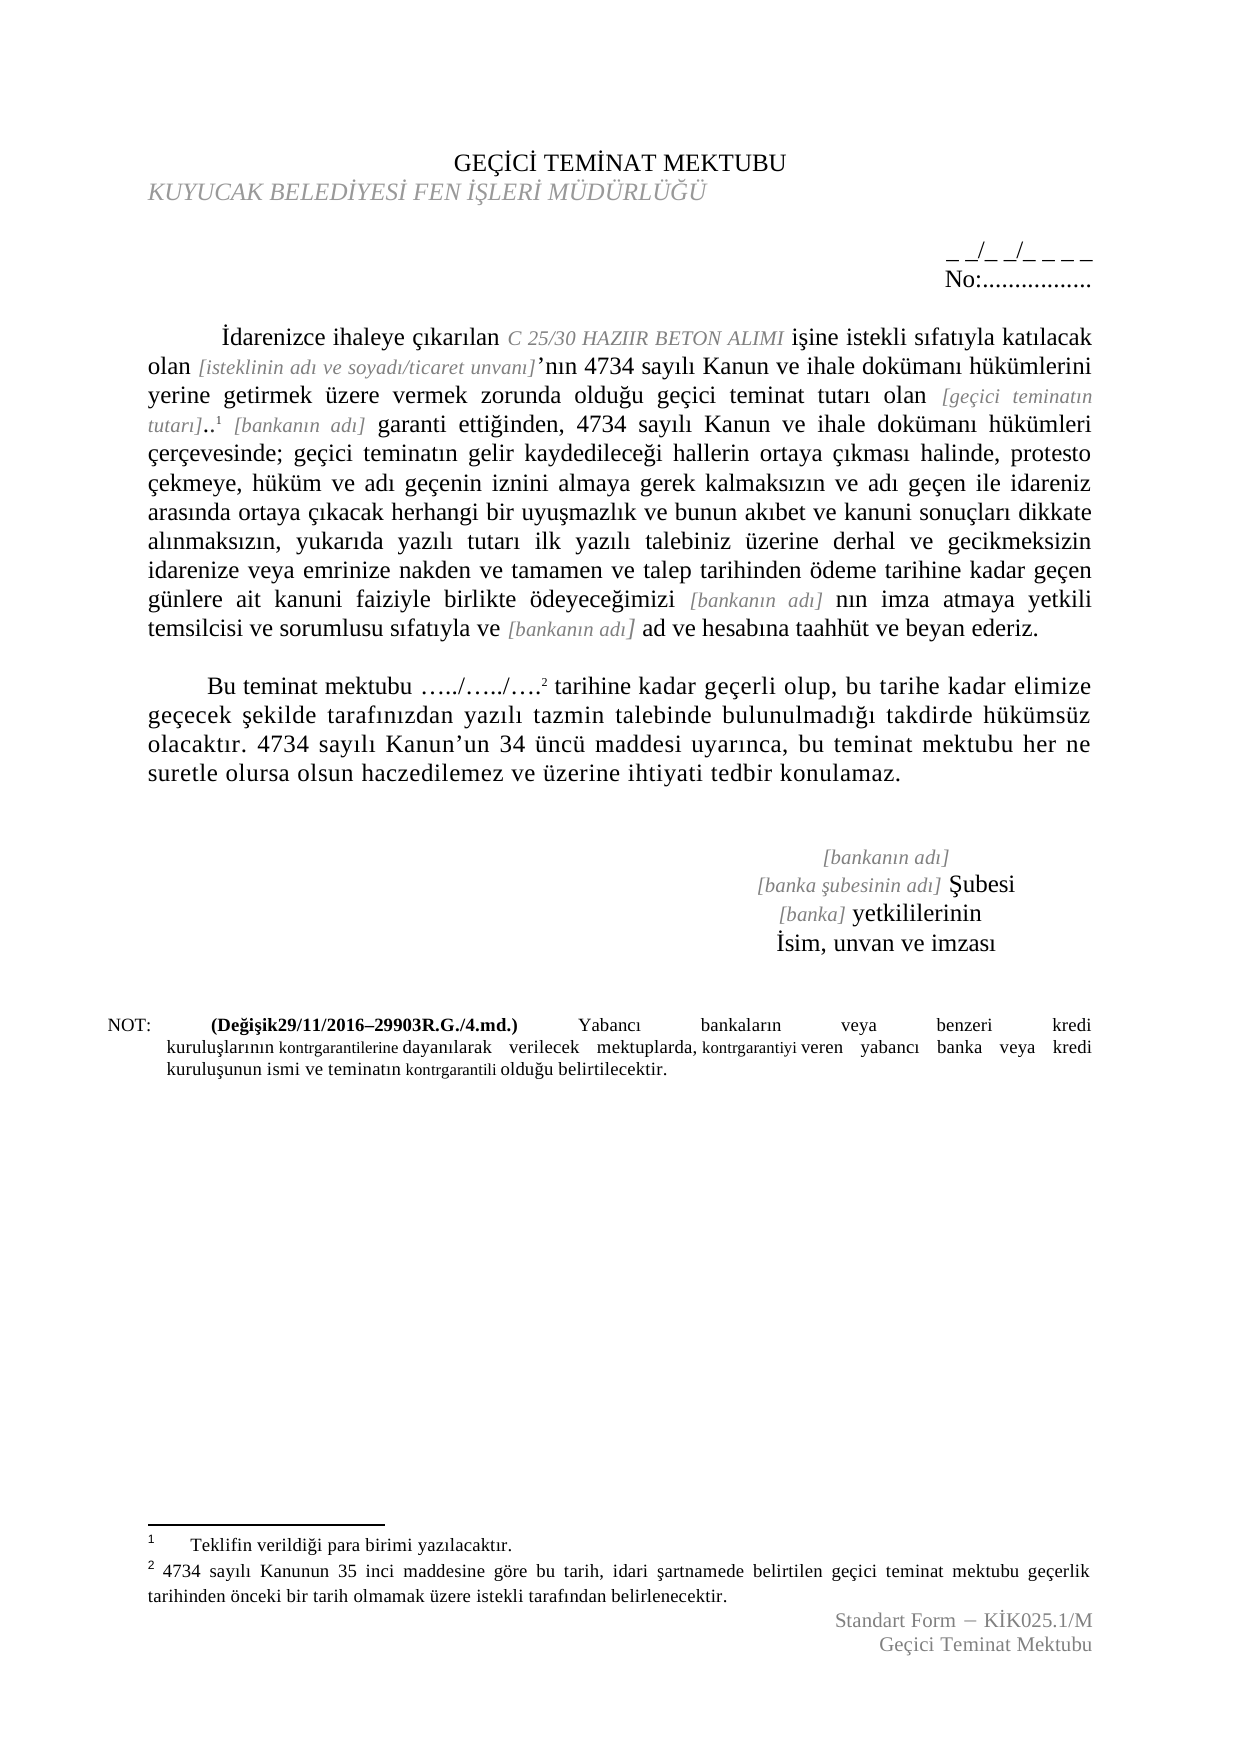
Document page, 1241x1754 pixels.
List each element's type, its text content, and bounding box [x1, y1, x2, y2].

text [banka] yetkililerinin [148, 898, 1092, 927]
text No:................. [148, 264, 1092, 293]
text [bankanın adı] [679, 845, 1092, 869]
text İsim, unvan ve imzası [679, 927, 1092, 956]
text Bu teminat mektubu …../…../…. tarihine kadar geçerli olup, bu tarihe kadar elimize geçecek şekilde tarafınızdan yazılı tazmin talebinde bulunulmadığı takdirde hükümsüz olacaktır. 4734 sayılı Kanun’un 34 üncü maddesi uyarınca, bu teminat mektubu her ne suretle olursa olsun haczedilemez ve üzerine ihtiyati tedbir konulamaz. [148, 671, 1092, 787]
text _ _/_ _/_ _ _ _ [148, 235, 1092, 264]
text KUYUCAK BELEDİYESİ FEN İŞLERİ MÜDÜRLÜĞÜ [148, 177, 1092, 206]
subtitle GEÇİCİ TEMİNAT MEKTUBU [148, 148, 1092, 177]
text NOT: (Değişik29/11/2016–29903R.G./4.md.) Yabancı bankaların veya benzeri kredi kuruluşlarının kontrgarantilerine dayanılarak verilecek mektuplarda, kontrgarantiyi veren yabancı banka veya kredi kuruluşunun ismi ve teminatın kontrgarantili olduğu belirtilecektir. [107, 1014, 1092, 1080]
text [banka şubesinin adı] Şubesi [679, 869, 1092, 898]
text İdarenizce ihaleye çıkarılan C 25/30 HAZIIR BETON ALIMI işine istekli sıfatıyla katılacak olan [isteklinin adı ve soyadı/ticaret unvanı]’nın 4734 sayılı Kanun ve ihale dokümanı hükümlerini yerine getirmek üzere vermek zorunda olduğu geçici teminat tutarı olan [geçici teminatın tutarı].. [bankanın adı] garanti ettiğinden, 4734 sayılı Kanun ve ihale dokümanı hükümleri çerçevesinde; geçici teminatın gelir kaydedileceği hallerin ortaya çıkması halinde, protesto çekmeye, hüküm ve adı geçenin iznini almaya gerek kalmaksızın ve adı geçen ile idareniz arasında ortaya çıkacak herhangi bir uyuşmazlık ve bunun akıbet ve kanuni sonuçları dikkate alınmaksızın, yukarıda yazılı tutarı ilk yazılı talebiniz üzerine derhal ve gecikmeksizin idarenize veya emrinize nakden ve tamamen ve talep tarihinden ödeme tarihine kadar geçen günlere ait kanuni faiziyle birlikte ödeyeceğimizi [bankanın adı] nın imza atmaya yetkili temsilcisi ve sorumlusu sıfatıyla ve [bankanın adı] ad ve hesabına taahhüt ve beyan ederiz. [148, 322, 1092, 642]
